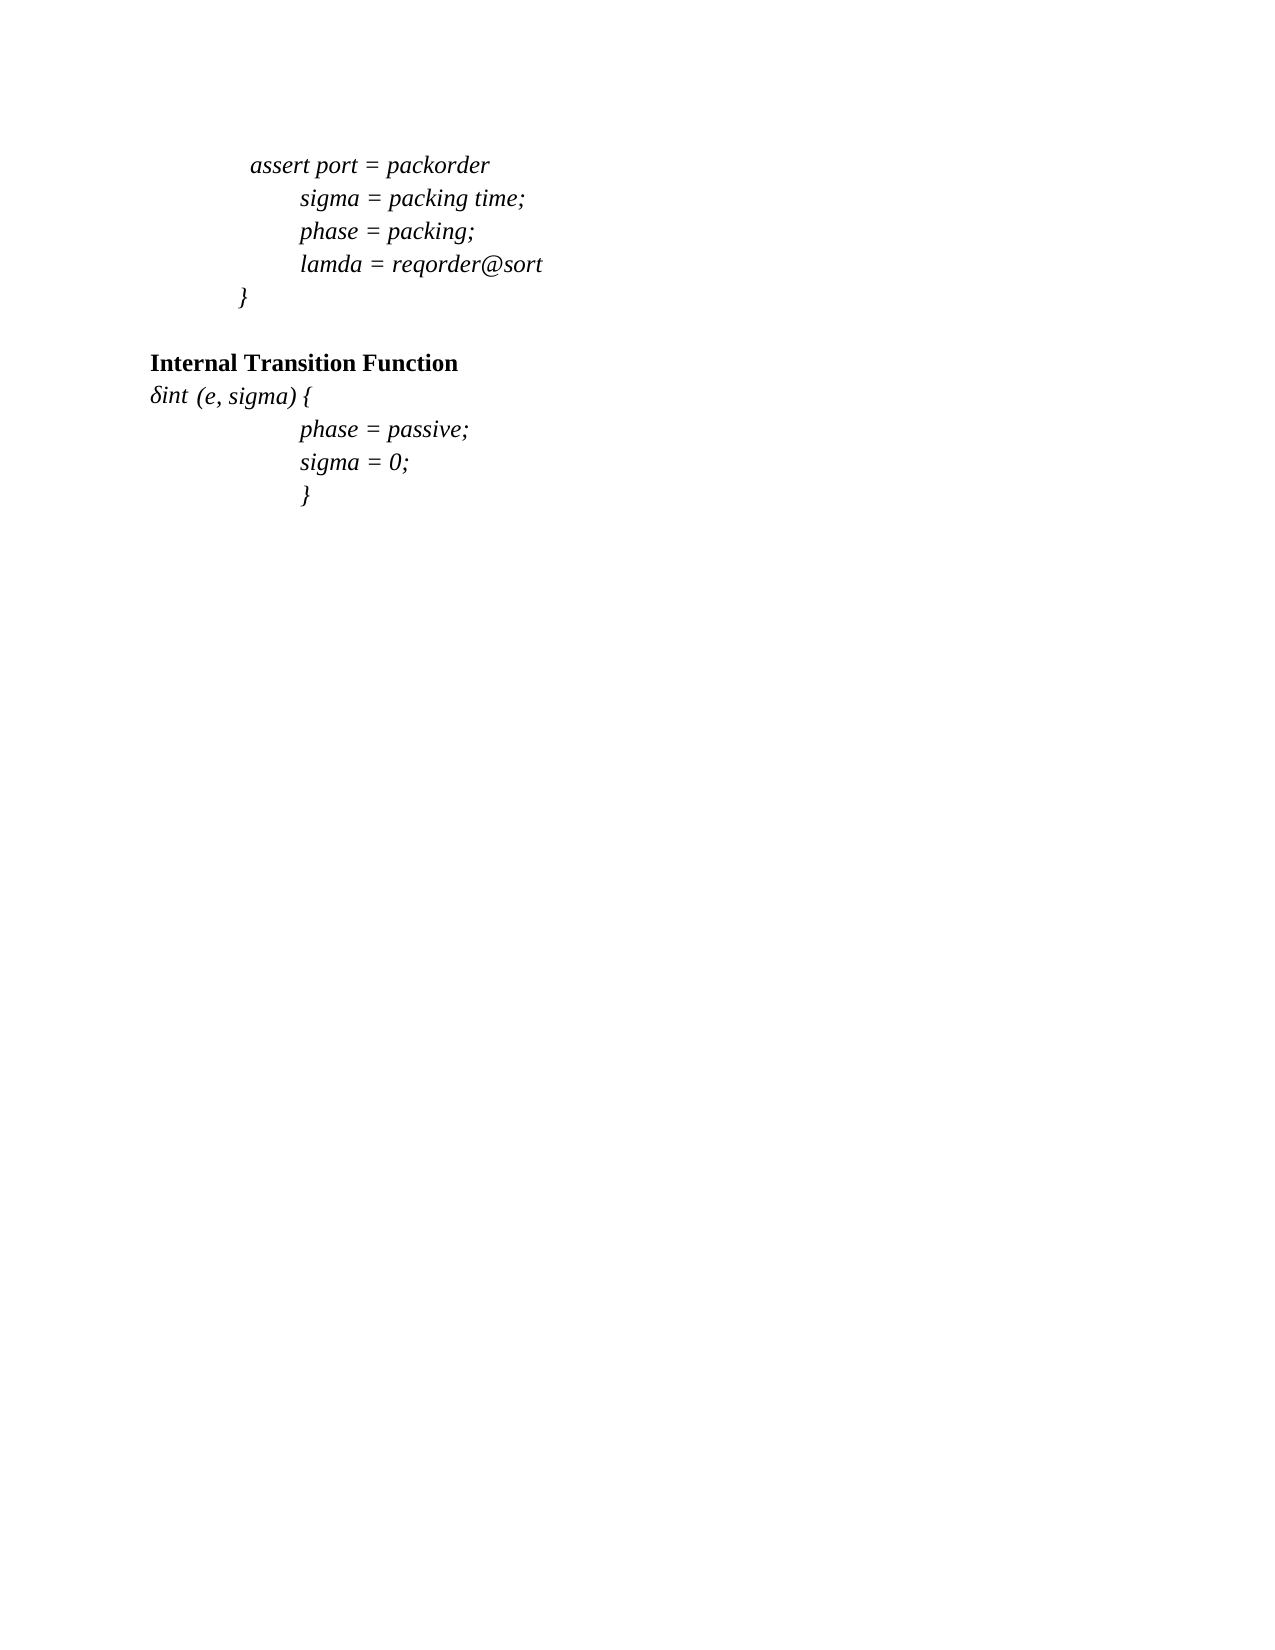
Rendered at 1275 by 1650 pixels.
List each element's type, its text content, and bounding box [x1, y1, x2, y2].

text sigma = 0; [150, 447, 1125, 476]
text (e, sigma) { [150, 381, 1125, 410]
text } [150, 480, 1125, 509]
text lamda = reqorder@sort [150, 249, 1125, 278]
text phase = passive; [150, 414, 1125, 443]
text phase = packing; [150, 216, 1125, 245]
text } [150, 282, 1125, 311]
text assert port = packorder [150, 150, 1125, 179]
text Internal Transition Function [150, 348, 1125, 377]
text sigma = packing time; [150, 183, 1125, 212]
